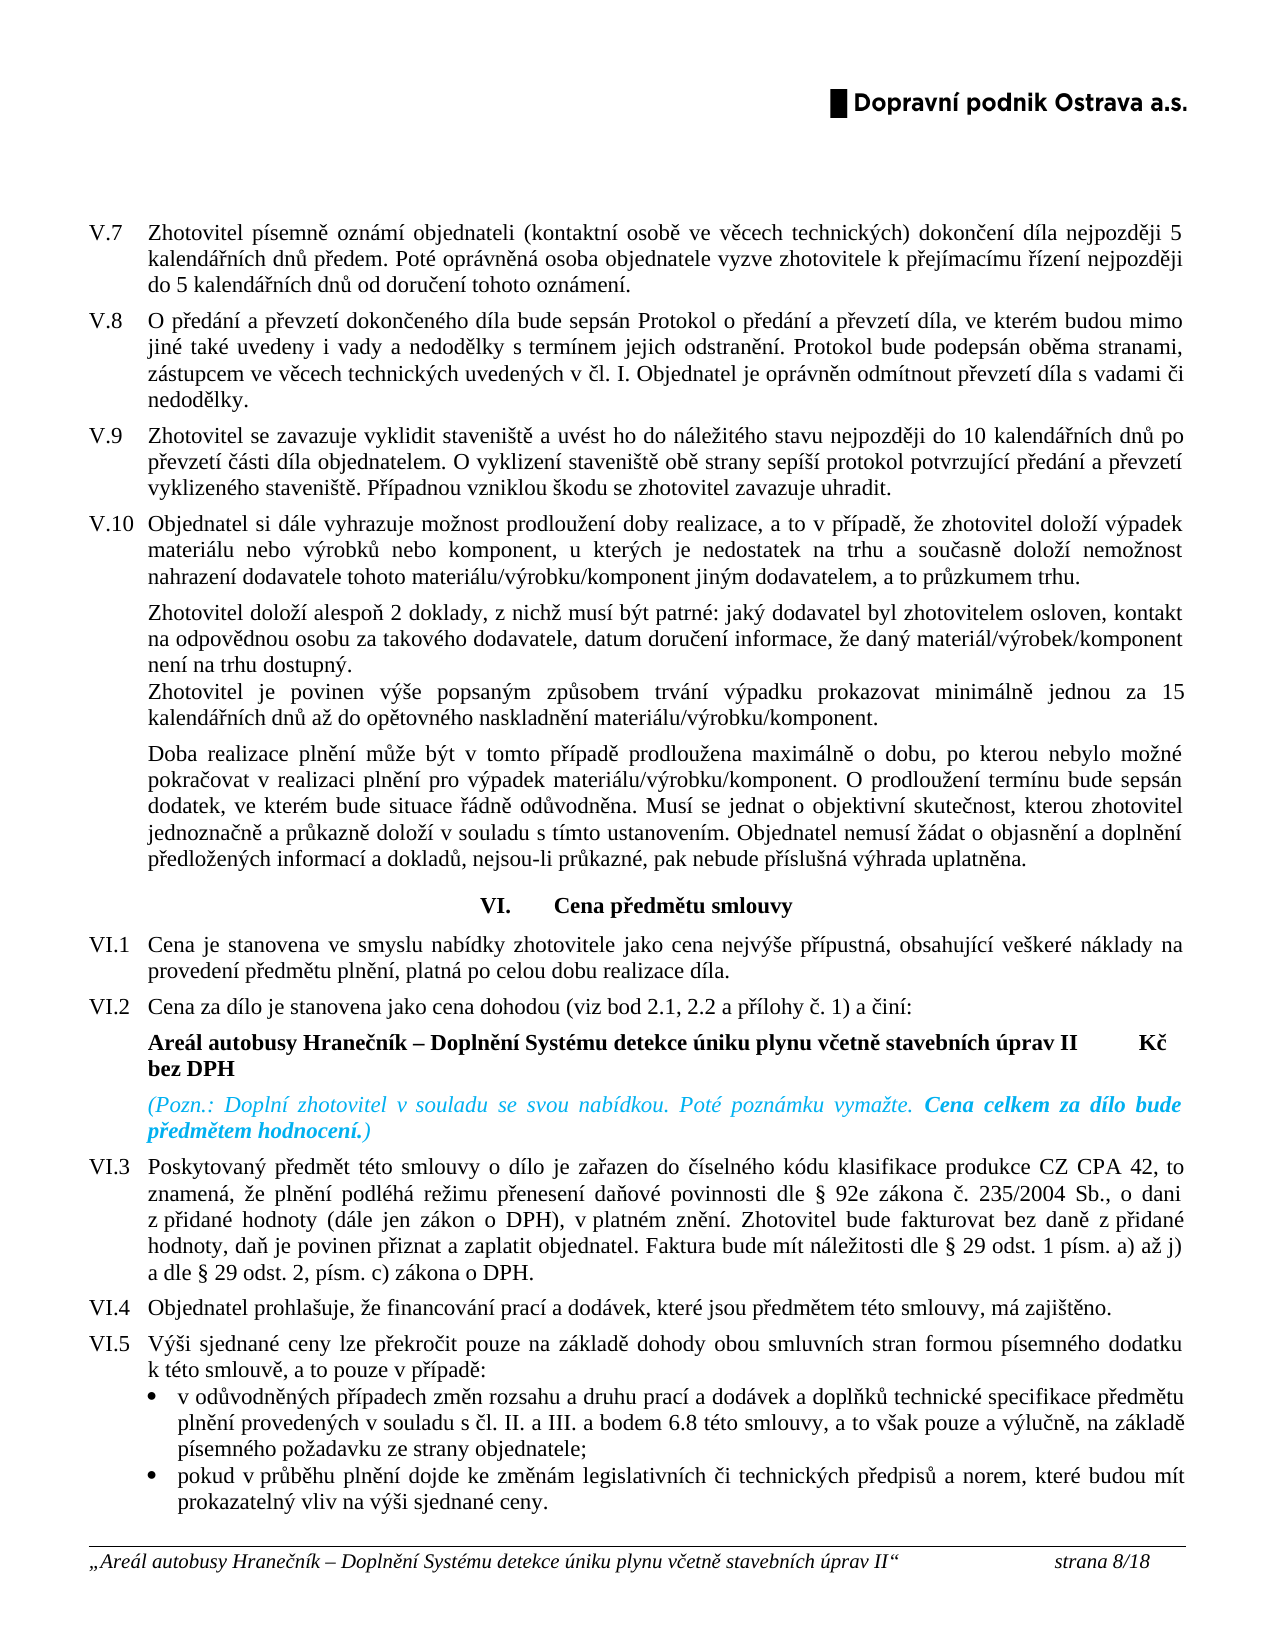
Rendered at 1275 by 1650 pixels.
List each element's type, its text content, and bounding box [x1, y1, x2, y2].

list O předání a převzetí dokončeného díla bude sepsán Protokol o předání a převzetí díla, ve kterém budou mimo jiné také uvedeny i vady a nedodělky s termínem jejich odstranění. Protokol bude podepsán oběma stranami, zástupcem ve věcech technických uvedených v čl. I. Objednatel je oprávněn odmítnout převzetí díla s vadami či nedodělky. [89, 307, 1184, 412]
list Zhotovitel doloží alespoň 2 doklady, z nichž musí být patrné: jaký dodavatel byl zhotovitelem osloven, kontakt na odpovědnou osobu za takového dodavatele, datum doručení informace, že daný materiál/výrobek/komponent není na trhu dostupný. [148, 599, 1184, 678]
list Objednatel si dále vyhrazuje možnost prodloužení doby realizace, a to v případě, že zhotovitel doloží výpadek materiálu nebo výrobků nebo komponent, u kterých je nedostatek na trhu a současně doloží nemožnost nahrazení dodavatele tohoto materiálu/výrobku/komponent jiným dodavatelem, a to průzkumem trhu. [89, 510, 1184, 589]
list Objednatel prohlašuje, že financování prací a dodávek, které jsou předmětem této smlouvy, má zajištěno. [89, 1294, 1184, 1321]
text Areál autobusy Hranečník – Doplnění Systému detekce úniku plynu včetně stavebních úprav II Kč bez DPH [148, 1029, 1184, 1082]
list Cena je stanovena ve smyslu nabídky zhotovitele jako cena nejvýše přípustná, obsahující veškeré náklady na provedení předmětu plnění, platná po celou dobu realizace díla. [89, 931, 1184, 984]
list v odůvodněných případech změn rozsahu a druhu prací a dodávek a doplňků technické specifikace předmětu plnění provedených v souladu s čl. II. a III. a bodem 6.8 této smlouvy, a to však pouze a výlučně, na základě písemného požadavku ze strany objednatele; [148, 1383, 1186, 1462]
list pokud v průběhu plnění dojde ke změnám legislativních či technických předpisů a norem, které budou mít prokazatelný vliv na výši sjednané ceny. [148, 1462, 1186, 1514]
picture [830, 89, 1187, 118]
text Zhotovitel je povinen výše popsaným způsobem trvání výpadku prokazovat minimálně jednou za 15 kalendářních dnů až do opětovného naskladnění materiálu/výrobku/komponent. [148, 678, 1186, 730]
text (Pozn.: Doplní zhotovitel v souladu se svou nabídkou. Poté poznámku vymažte. Cena celkem za dílo bude předmětem hodnocení.) [148, 1091, 1184, 1144]
list Zhotovitel se zavazuje vyklidit staveniště a uvést ho do náležitého stavu nejpozději do 10 kalendářních dnů po převzetí části díla objednatelem. O vyklizení staveniště obě strany sepíší protokol potvrzující předání a převzetí vyklizeného staveniště. Případnou vzniklou škodu se zhotovitel zavazuje uhradit. [89, 422, 1184, 501]
list Zhotovitel písemně oznámí objednateli (kontaktní osobě ve věcech technických) dokončení díla nejpozději 5 kalendářních dnů předem. Poté oprávněná osoba objednatele vyzve zhotovitele k přejímacímu řízení nejpozději do 5 kalendářních dnů od doručení tohoto oznámení. [89, 218, 1184, 298]
list Poskytovaný předmět této smlouvy o dílo je zařazen do číselného kódu klasifikace produkce CZ CPA 42, to znamená, že plnění podléhá režimu přenesení daňové povinnosti dle § 92e zákona č. 235/2004 Sb., o dani z přidané hodnoty (dále jen zákon o DPH), v platném znění. Zhotovitel bude fakturovat bez daně z přidané hodnoty, daň je povinen přiznat a zaplatit objednatel. Faktura bude mít náležitosti dle § 29 odst. 1 písm. a) až j) a dle § 29 odst. 2, písm. c) zákona o DPH. [89, 1153, 1184, 1285]
list Cena za dílo je stanovena jako cena dohodou (viz bod 2.1, 2.2 a přílohy č. 1) a činí: [89, 993, 1184, 1020]
list Výši sjednané ceny lze překročit pouze na základě dohody obou smluvních stran formou písemného dodatku k této smlouvě, a to pouze v případě: [89, 1330, 1184, 1383]
subtitle Cena předmětu smlouvy [89, 892, 1184, 919]
list Doba realizace plnění může být v tomto případě prodloužena maximálně o dobu, po kterou nebylo možné pokračovat v realizaci plnění pro výpadek materiálu/výrobku/komponent. O prodloužení termínu bude sepsán dodatek, ve kterém bude situace řádně odůvodněna. Musí se jednat o objektivní skutečnost, kterou zhotovitel jednoznačně a průkazně doloží v souladu s tímto ustanovením. Objednatel nemusí žádat o objasnění a doplnění předložených informací a dokladů, nejsou-li průkazné, pak nebude příslušná výhrada uplatněna. [148, 740, 1184, 872]
